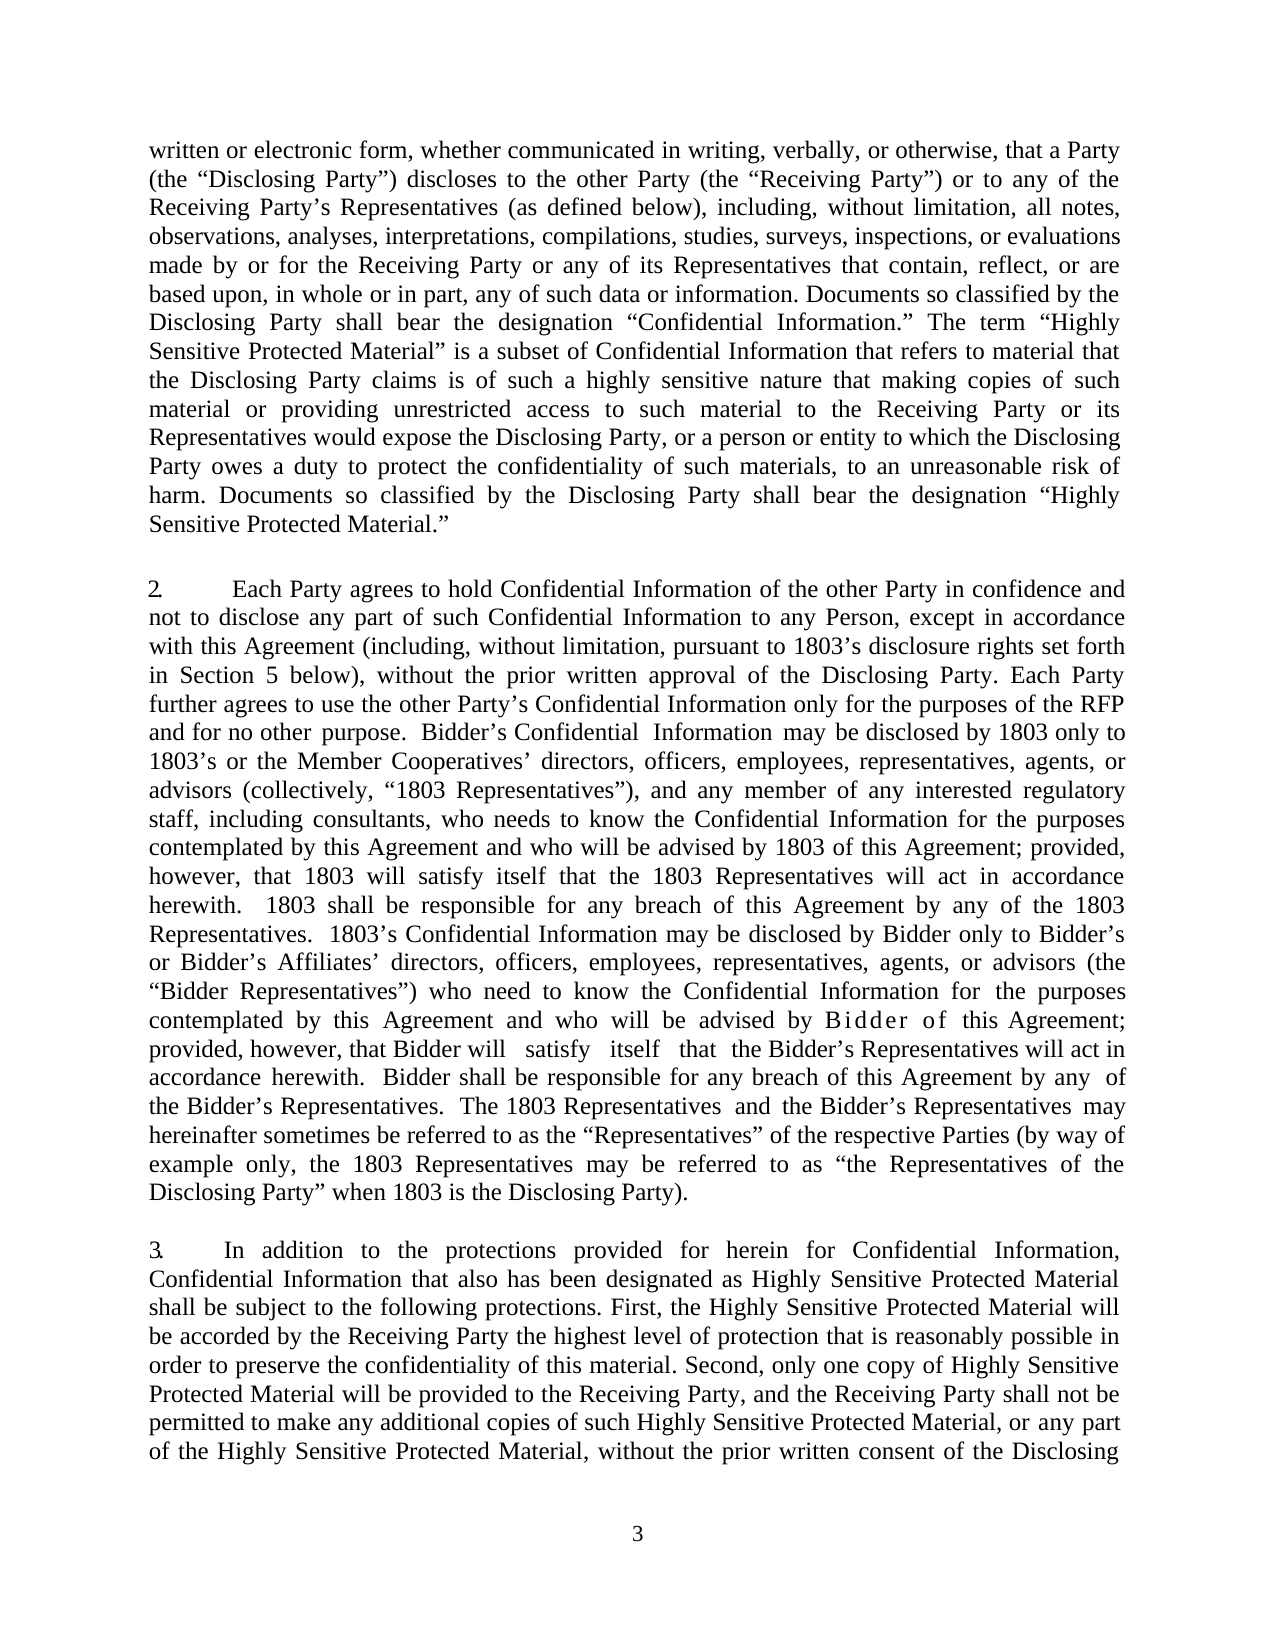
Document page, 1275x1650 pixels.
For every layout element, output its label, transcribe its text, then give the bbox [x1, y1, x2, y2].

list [147, 135, 1121, 537]
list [148, 1235, 1121, 1465]
list Each Party agrees to hold Confidential Information of the other Party in confidence and not to disclose any part of such Confidential Information to any Person, except in accordance with this Agreement (including, without limitation, pursuant to 1803’s disclosure rights set forth in Section 5 below), without the prior written approval of the Disclosing Party. Each Party further agrees to use the other Party’s Confidential Information only for the purposes of the RFP and for no other purpose. Bidder’s Confidential Information may be disclosed by 1803 only to 1803’s or the Member Cooperatives’ directors, officers, employees, representatives, agents, or advisors (collectively, “1803 Representatives”), and any member of any interested regulatory staff, including consultants, who needs to know the Confidential Information for the purposes contemplated by this Agreement and who will be advised by 1803 of this Agreement; provided, however, that 1803 will satisfy itself that the 1803 Representatives will act in accordance herewith. 1803 shall be responsible for any breach of this Agreement by any of the 1803 Representatives. 1803’s Confidential Information may be disclosed by Bidder only to Bidder’s or Bidder’s Affiliates’ directors, officers, employees, representatives, agents, or advisors (the “Bidder Representatives”) who need to know the Confidential Information for the purposes contemplated by this Agreement and who will be advised by Bidder of this Agreement; provided, however, that Bidder will satisfy itself that the Bidder’s Representatives will act in accordance herewith. Bidder shall be responsible for any breach of this Agreement by any of the Bidder’s Representatives. The 1803 Representatives and the Bidder’s Representatives may hereinafter sometimes be referred to as the “Representatives” of the respective Parties (by way of example only, the 1803 Representatives may be referred to as “the Representatives of the Disclosing Party” when 1803 is the Disclosing Party). [147, 574, 1126, 1206]
